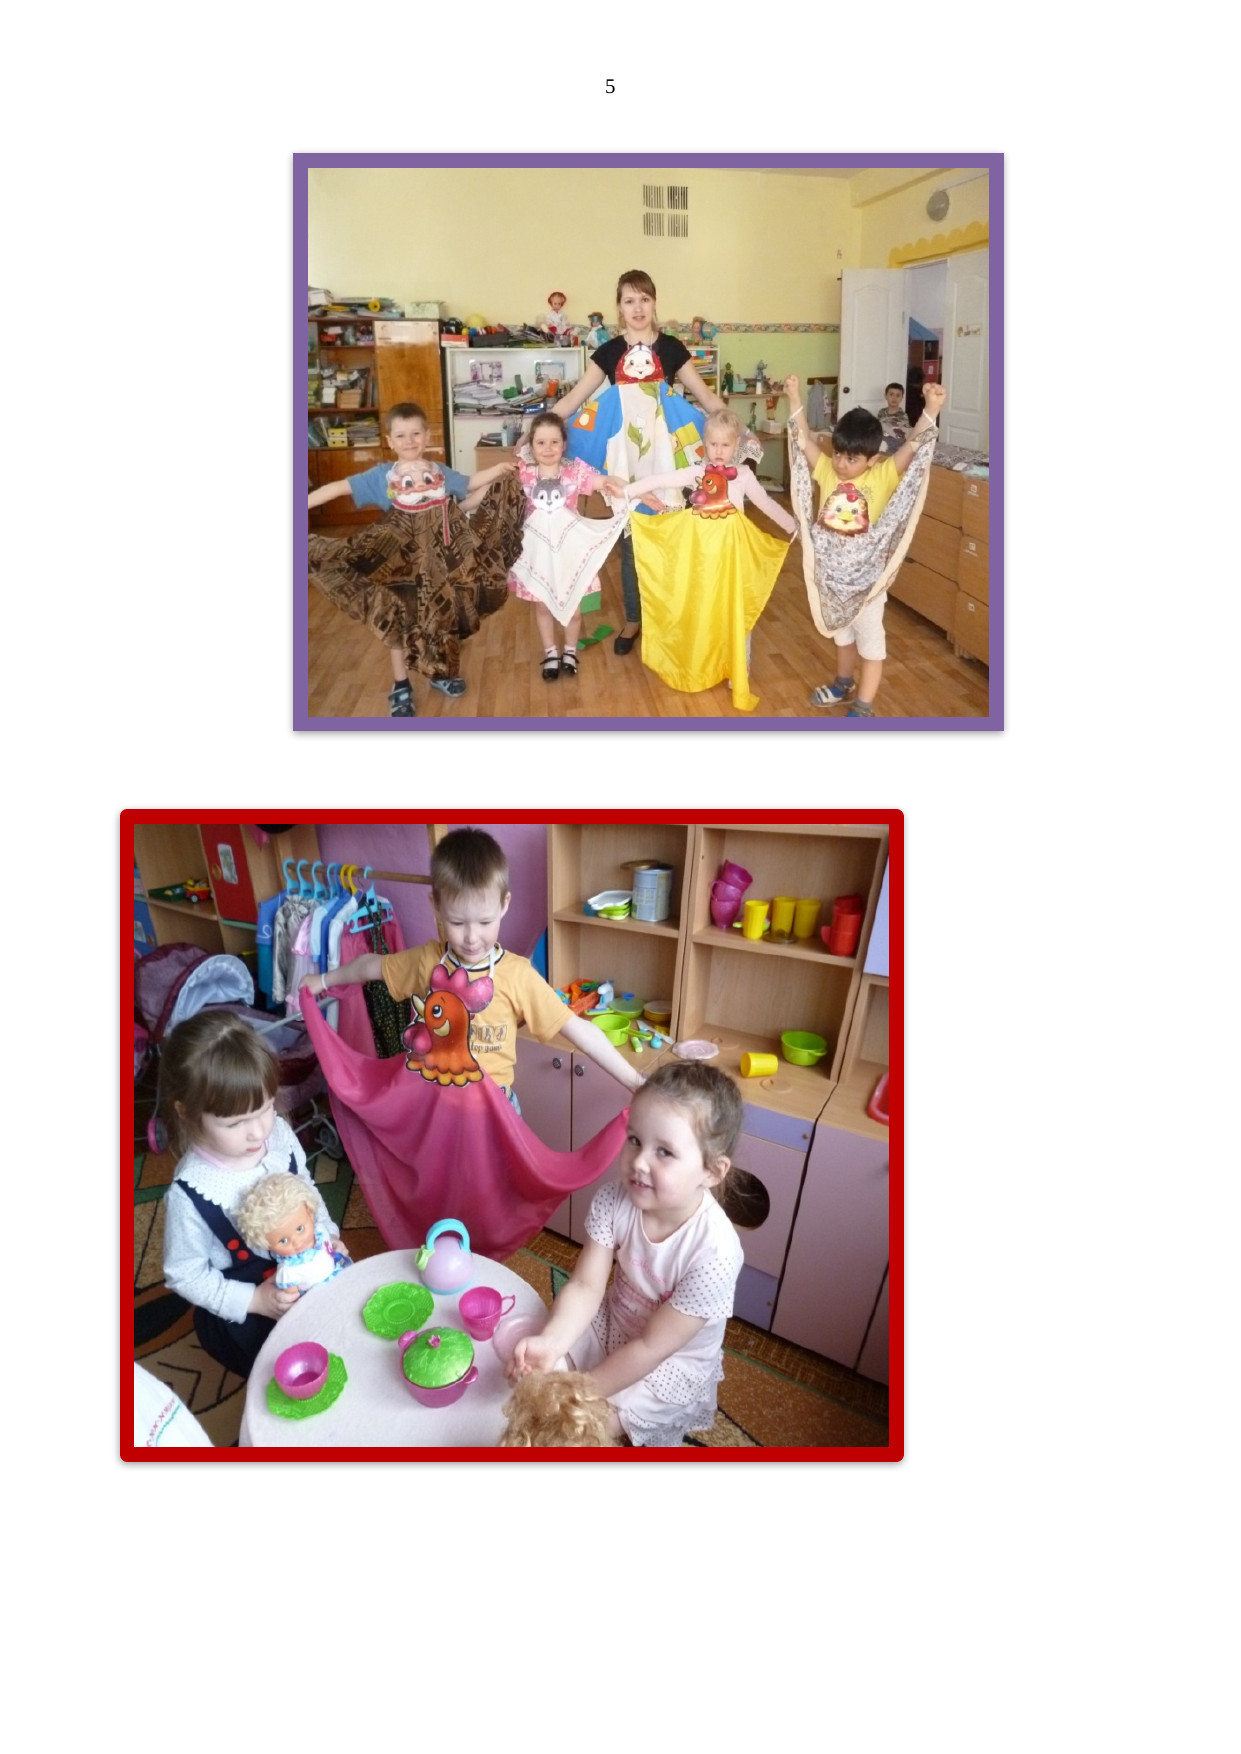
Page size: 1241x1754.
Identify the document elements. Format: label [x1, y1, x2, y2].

picture [308, 168, 989, 717]
picture [134, 824, 889, 1447]
